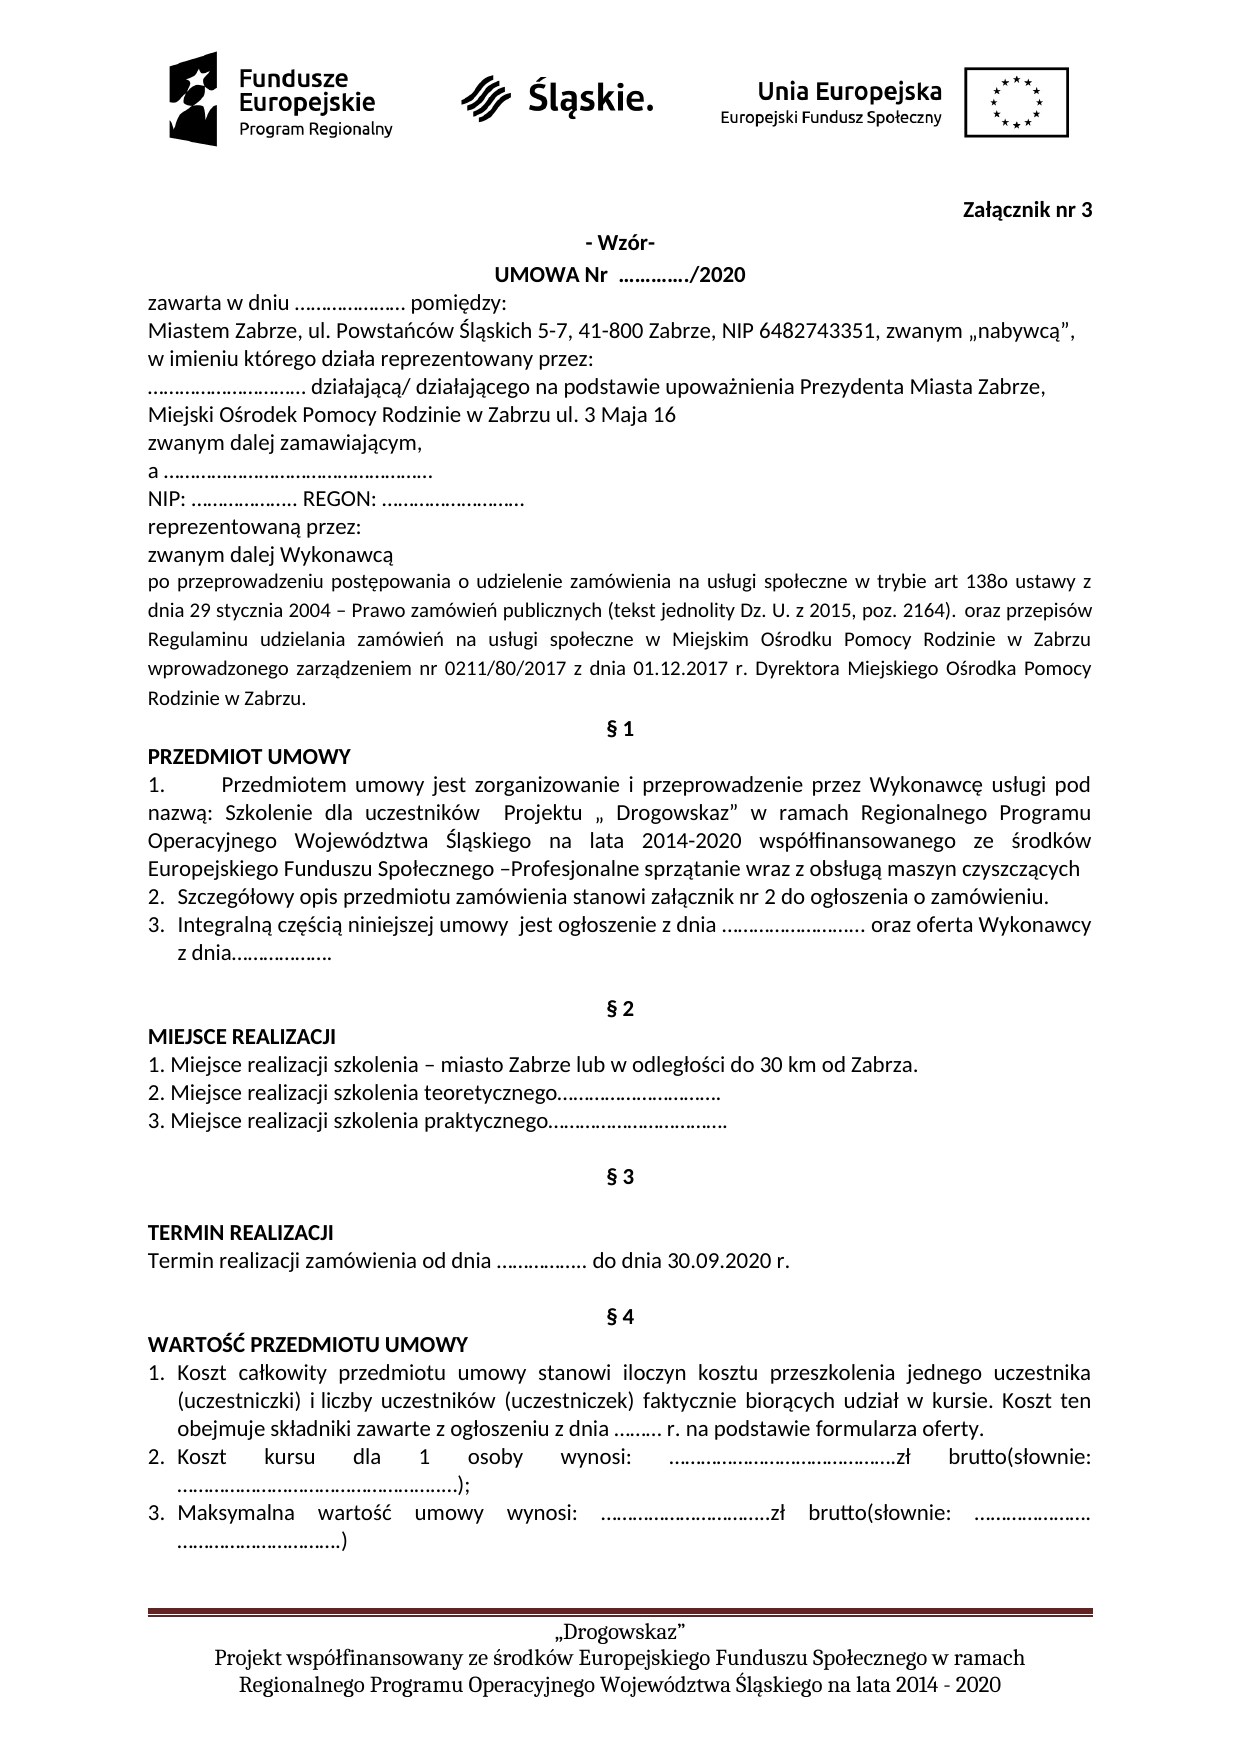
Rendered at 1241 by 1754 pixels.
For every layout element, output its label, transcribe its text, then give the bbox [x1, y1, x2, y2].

text § 1 [148, 714, 1093, 742]
text § 4 [148, 1302, 1093, 1330]
text reprezentowaną przez: [148, 512, 1093, 540]
text zwanym dalej zamawiającym, [148, 428, 1093, 456]
text § 3 [148, 1162, 1093, 1190]
text - Wzór- [148, 228, 1093, 256]
list Przedmiotem umowy jest zorganizowanie i przeprowadzenie przez Wykonawcę usługi pod nazwą: Szkolenie dla uczestników Projektu „ Drogowskaz” w ramach Regionalnego Programu Operacyjnego Województwa Śląskiego na lata 2014-2020 współfinansowanego ze środków Europejskiego Funduszu Społecznego –Profesjonalne sprzątanie wraz z obsługą maszyn czyszczących [148, 770, 1093, 882]
text a …………………………………………… [148, 456, 1093, 484]
text ………………………… działającą/ działającego na podstawie upoważnienia Prezydenta Miasta Zabrze, [148, 372, 1093, 400]
text TERMIN REALIZACJI [148, 1218, 1093, 1246]
list Koszt całkowity przedmiotu umowy stanowi iloczyn kosztu przeszkolenia jednego uczestnika (uczestniczki) i liczby uczestników (uczestniczek) faktycznie biorących udział w kursie. Koszt ten obejmuje składniki zawarte z ogłoszeniu z dnia ……… r. na podstawie formularza oferty. [148, 1358, 1093, 1442]
picture [147, 29, 1091, 168]
text UMOWA Nr …………./2020 [148, 260, 1093, 288]
text zawarta w dniu ………………… pomiędzy: [148, 288, 1093, 316]
text Załącznik nr 3 [148, 195, 1093, 223]
text po przeprowadzeniu postępowania o udzielenie zamówienia na usługi społeczne w trybie art 138o ustawy z dnia 29 stycznia 2004 – Prawo zamówień publicznych (tekst jednolity Dz. U. z 2015, poz. 2164). oraz przepisów Regulaminu udzielania zamówień na usługi społeczne w Miejskim Ośrodku Pomocy Rodzinie w Zabrzu wprowadzonego zarządzeniem nr 0211/80/2017 z dnia 01.12.2017 r. Dyrektora Miejskiego Ośrodka Pomocy Rodzinie w Zabrzu. [148, 568, 1093, 710]
text PRZEDMIOT UMOWY [148, 742, 1093, 770]
text Miastem Zabrze, ul. Powstańców Śląskich 5-7, 41-800 Zabrze, NIP 6482743351, zwanym „nabywcą”, w imieniu którego działa reprezentowany przez: [148, 316, 1093, 372]
list Integralną częścią niniejszej umowy jest ogłoszenie z dnia ……………………... oraz oferta Wykonawcy z dnia………………. [148, 910, 1093, 966]
text 1. Miejsce realizacji szkolenia – miasto Zabrze lub w odległości do 30 km od Zabrza. [148, 1050, 1093, 1078]
text § 2 [148, 994, 1093, 1022]
text Miejski Ośrodek Pomocy Rodzinie w Zabrzu ul. 3 Maja 16 [148, 400, 1093, 428]
text zwanym dalej Wykonawcą [148, 540, 1093, 568]
list Szczegółowy opis przedmiotu zamówienia stanowi załącznik nr 2 do ogłoszenia o zamówieniu. [148, 882, 1093, 910]
text WARTOŚĆ PRZEDMIOTU UMOWY [148, 1330, 1093, 1358]
text NIP: ……………….. REGON: ……………………… [148, 484, 1093, 512]
list Koszt kursu dla 1 osoby wynosi: …………………………………….zł brutto(słownie: …………………………………………..…); [148, 1442, 1093, 1498]
text MIEJSCE REALIZACJI [148, 1022, 1093, 1050]
list Maksymalna wartość umowy wynosi: …………………………..zł brutto(słownie: ………………….………………………….) [148, 1498, 1093, 1554]
text Termin realizacji zamówienia od dnia …………….. do dnia 30.09.2020 r. [148, 1246, 1093, 1274]
text 2. Miejsce realizacji szkolenia teoretycznego…………………………. [148, 1078, 1093, 1106]
text 3. Miejsce realizacji szkolenia praktycznego……………………………. [148, 1106, 1093, 1134]
